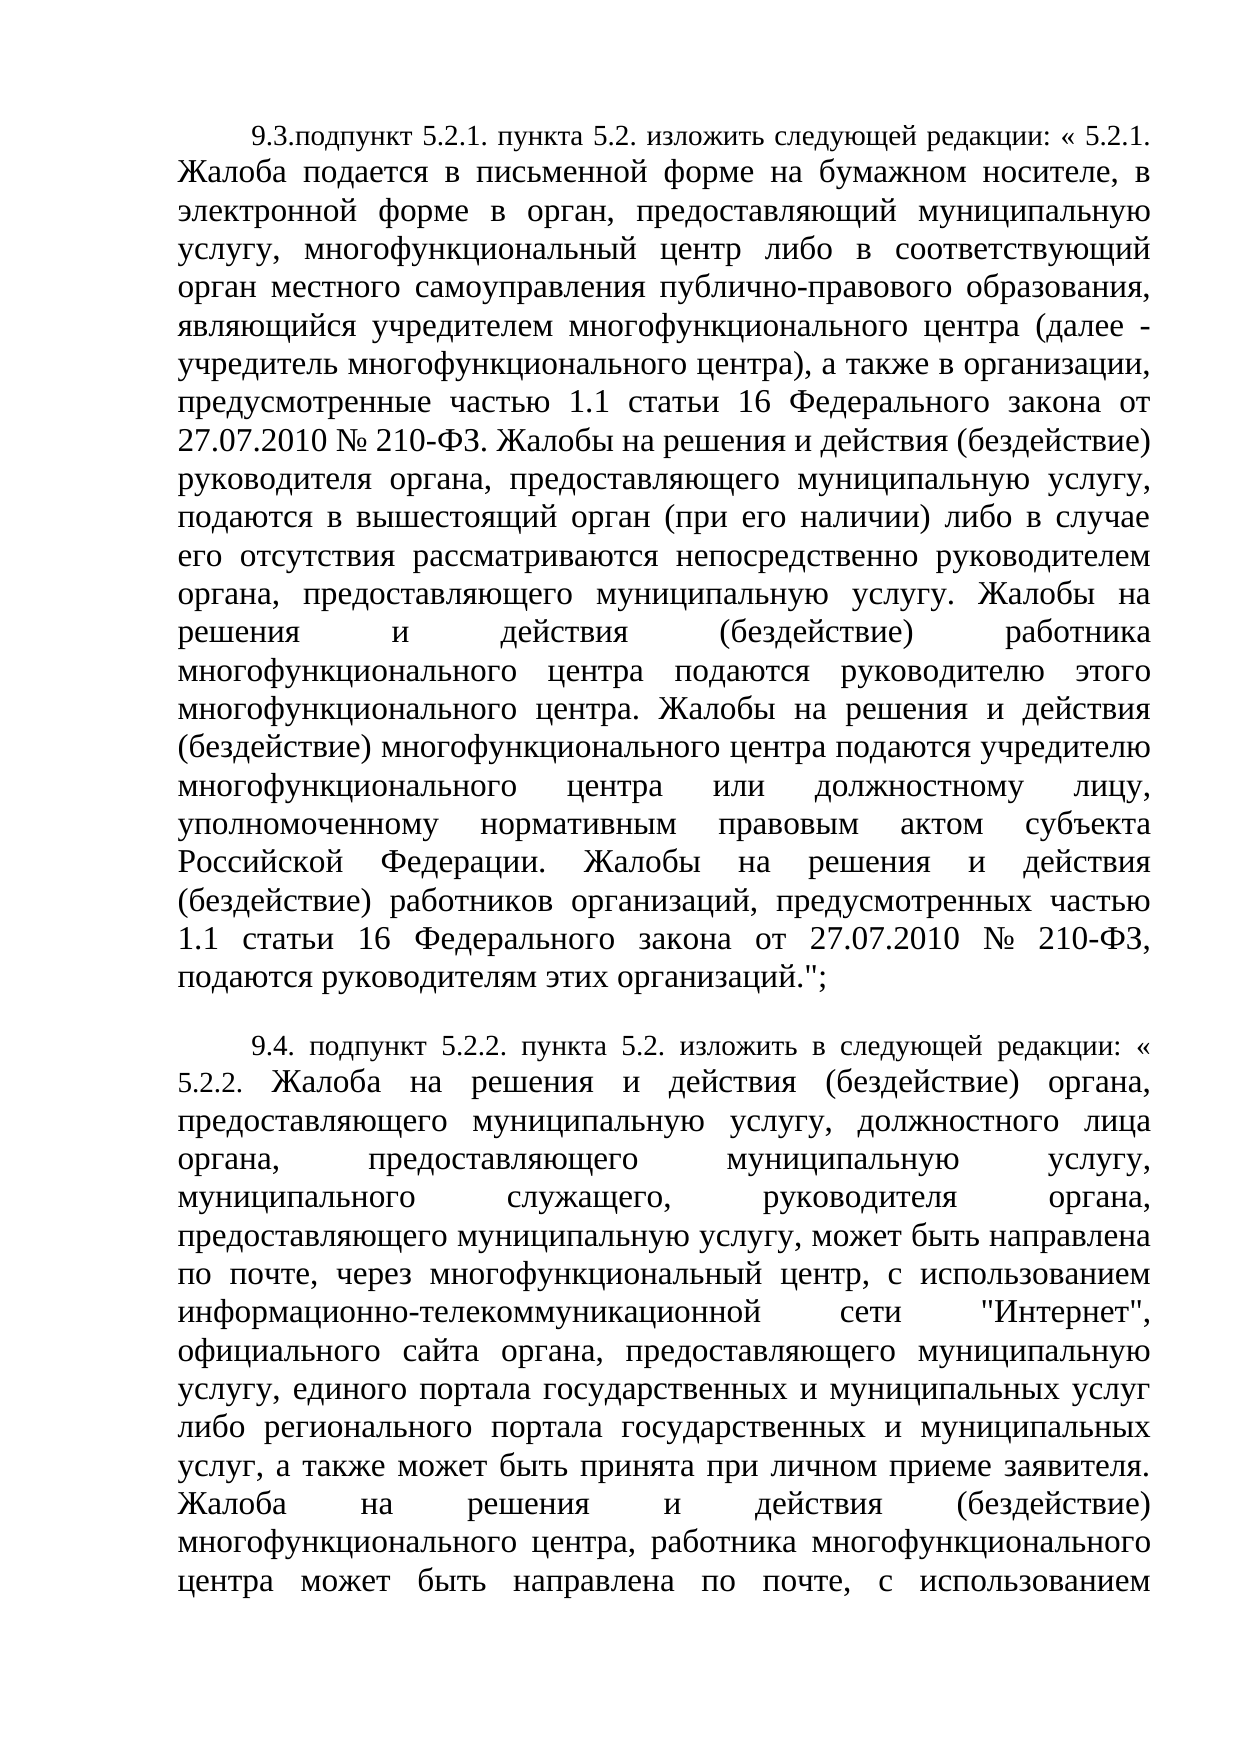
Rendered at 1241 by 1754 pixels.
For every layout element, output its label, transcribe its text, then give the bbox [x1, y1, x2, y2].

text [177, 1024, 1152, 1598]
text 9.3.подпункт 5.2.1. пункта 5.2. изложить следующей редакции: « 5.2.1. Жалоба подается в письменной форме на бумажном носителе, в электронной форме в орган, предоставляющий муниципальную услугу, многофункциональный центр либо в соответствующий орган местного самоуправления публично-правового образования, являющийся учредителем многофункционального центра (далее - учредитель многофункционального центра), а также в организации, предусмотренные частью 1.1 статьи 16 Федерального закона от 27.07.2010 № 210-ФЗ. Жалобы на решения и действия (бездействие) руководителя органа, предоставляющего муниципальную услугу, подаются в вышестоящий орган (при его наличии) либо в случае его отсутствия рассматриваются непосредственно руководителем органа, предоставляющего муниципальную услугу. Жалобы на решения и действия (бездействие) работника многофункционального центра подаются руководителю этого многофункционального центра. Жалобы на решения и действия (бездействие) многофункционального центра подаются учредителю многофункционального центра или должностному лицу, уполномоченному нормативным правовым актом субъекта Российской Федерации. Жалобы на решения и действия (бездействие) работников организаций, предусмотренных частью 1.1 статьи 16 Федерального закона от 27.07.2010 № 210-ФЗ, подаются руководителям этих организаций."; [177, 118, 1152, 995]
